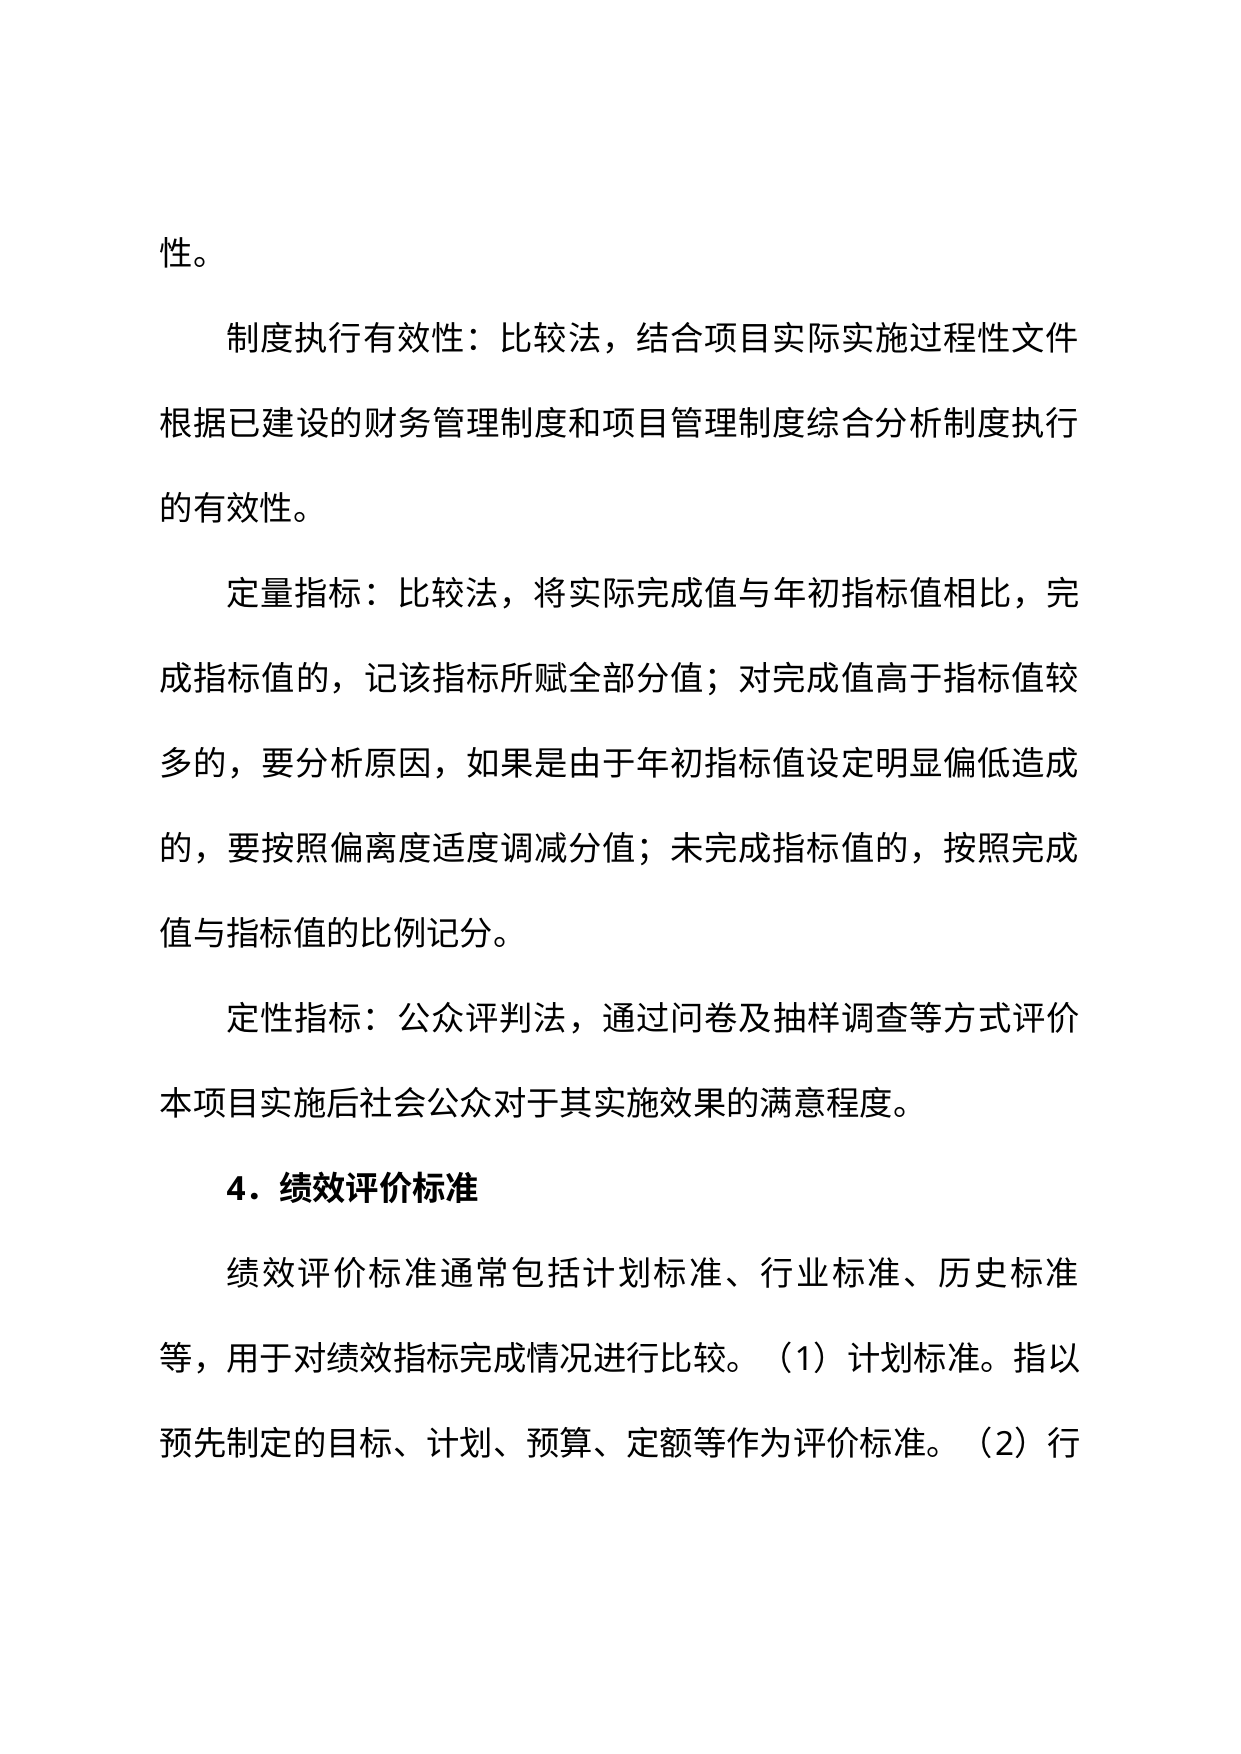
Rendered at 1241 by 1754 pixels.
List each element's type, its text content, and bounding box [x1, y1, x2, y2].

text 定量指标：比较法，将实际完成值与年初指标值相比，完成指标值的，记该指标所赋全部分值；对完成值高于指标值较多的，要分析原因，如果是由于年初指标值设定明显偏低造成的，要按照偏离度适度调减分值；未完成指标值的，按照完成值与指标值的比例记分。 [159, 549, 1081, 974]
list 绩效评价标准 [159, 1144, 1081, 1229]
text 定性指标：公众评判法，通过问卷及抽样调查等方式评价本项目实施后社会公众对于其实施效果的满意程度。 [159, 974, 1081, 1144]
text 制度执行有效性：比较法，结合项目实际实施过程性文件，根据已建设的财务管理制度和项目管理制度综合分析制度执行的有效性。 [159, 294, 1081, 549]
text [159, 209, 1081, 294]
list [159, 1229, 1085, 1548]
